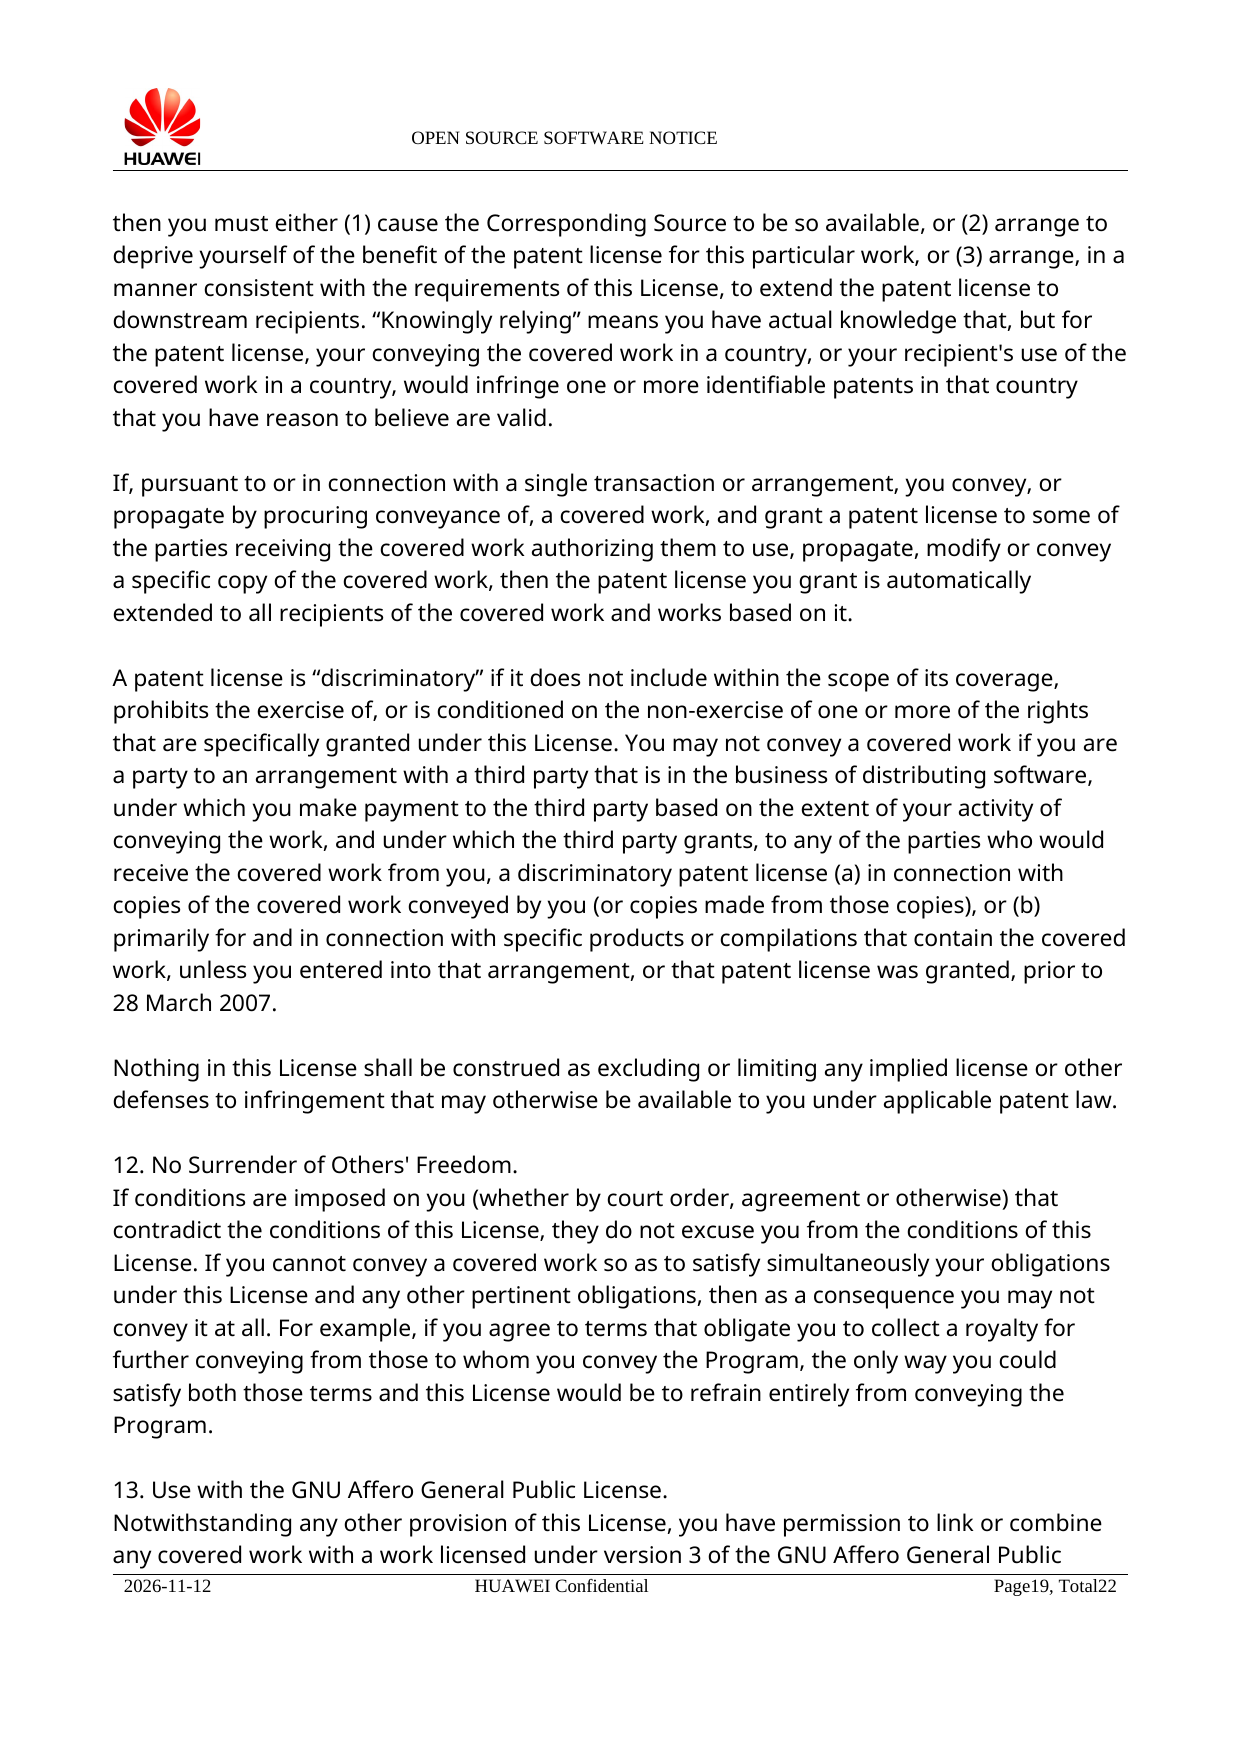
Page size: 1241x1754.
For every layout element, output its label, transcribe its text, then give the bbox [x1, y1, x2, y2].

text If conditions are imposed on you (whether by court order, agreement or otherwise) that contradict the conditions of this License, they do not excuse you from the conditions of this License. If you cannot convey a covered work so as to satisfy simultaneously your obligations under this License and any other pertinent obligations, then as a consequence you may not convey it at all. For example, if you agree to terms that obligate you to collect a royalty for further conveying from those to whom you convey the Program, the only way you could satisfy both those terms and this License would be to refrain entirely from conveying the Program. [112, 1181, 1128, 1441]
text Nothing in this License shall be construed as excluding or limiting any implied license or other defenses to infringement that may otherwise be available to you under applicable patent law. [112, 1051, 1128, 1116]
text 13. Use with the GNU Affero General Public License. [112, 1474, 1128, 1506]
text A patent license is “discriminatory” if it does not include within the scope of its coverage, prohibits the exercise of, or is conditioned on the non-exercise of one or more of the rights that are specifically granted under this License. You may not convey a covered work if you are a party to an arrangement with a third party that is in the business of distributing software, under which you make payment to the third party based on the extent of your activity of conveying the work, and under which the third party grants, to any of the parties who would receive the covered work from you, a discriminatory patent license (a) in connection with copies of the covered work conveyed by you (or copies made from those copies), or (b) primarily for and in connection with specific products or compilations that contain the covered work, unless you entered into that arrangement, or that patent license was granted, prior to 28 March 2007. [112, 661, 1128, 1019]
text 12. No Surrender of Others' Freedom. [112, 1149, 1128, 1181]
picture [124, 88, 201, 165]
text If, pursuant to or in connection with a single transaction or arrangement, you convey, or propagate by procuring conveyance of, a covered work, and grant a patent license to some of the parties receiving the covered work authorizing them to use, propagate, modify or convey a specific copy of the covered work, then the patent license you grant is automatically extended to all recipients of the covered work and works based on it. [112, 466, 1128, 629]
